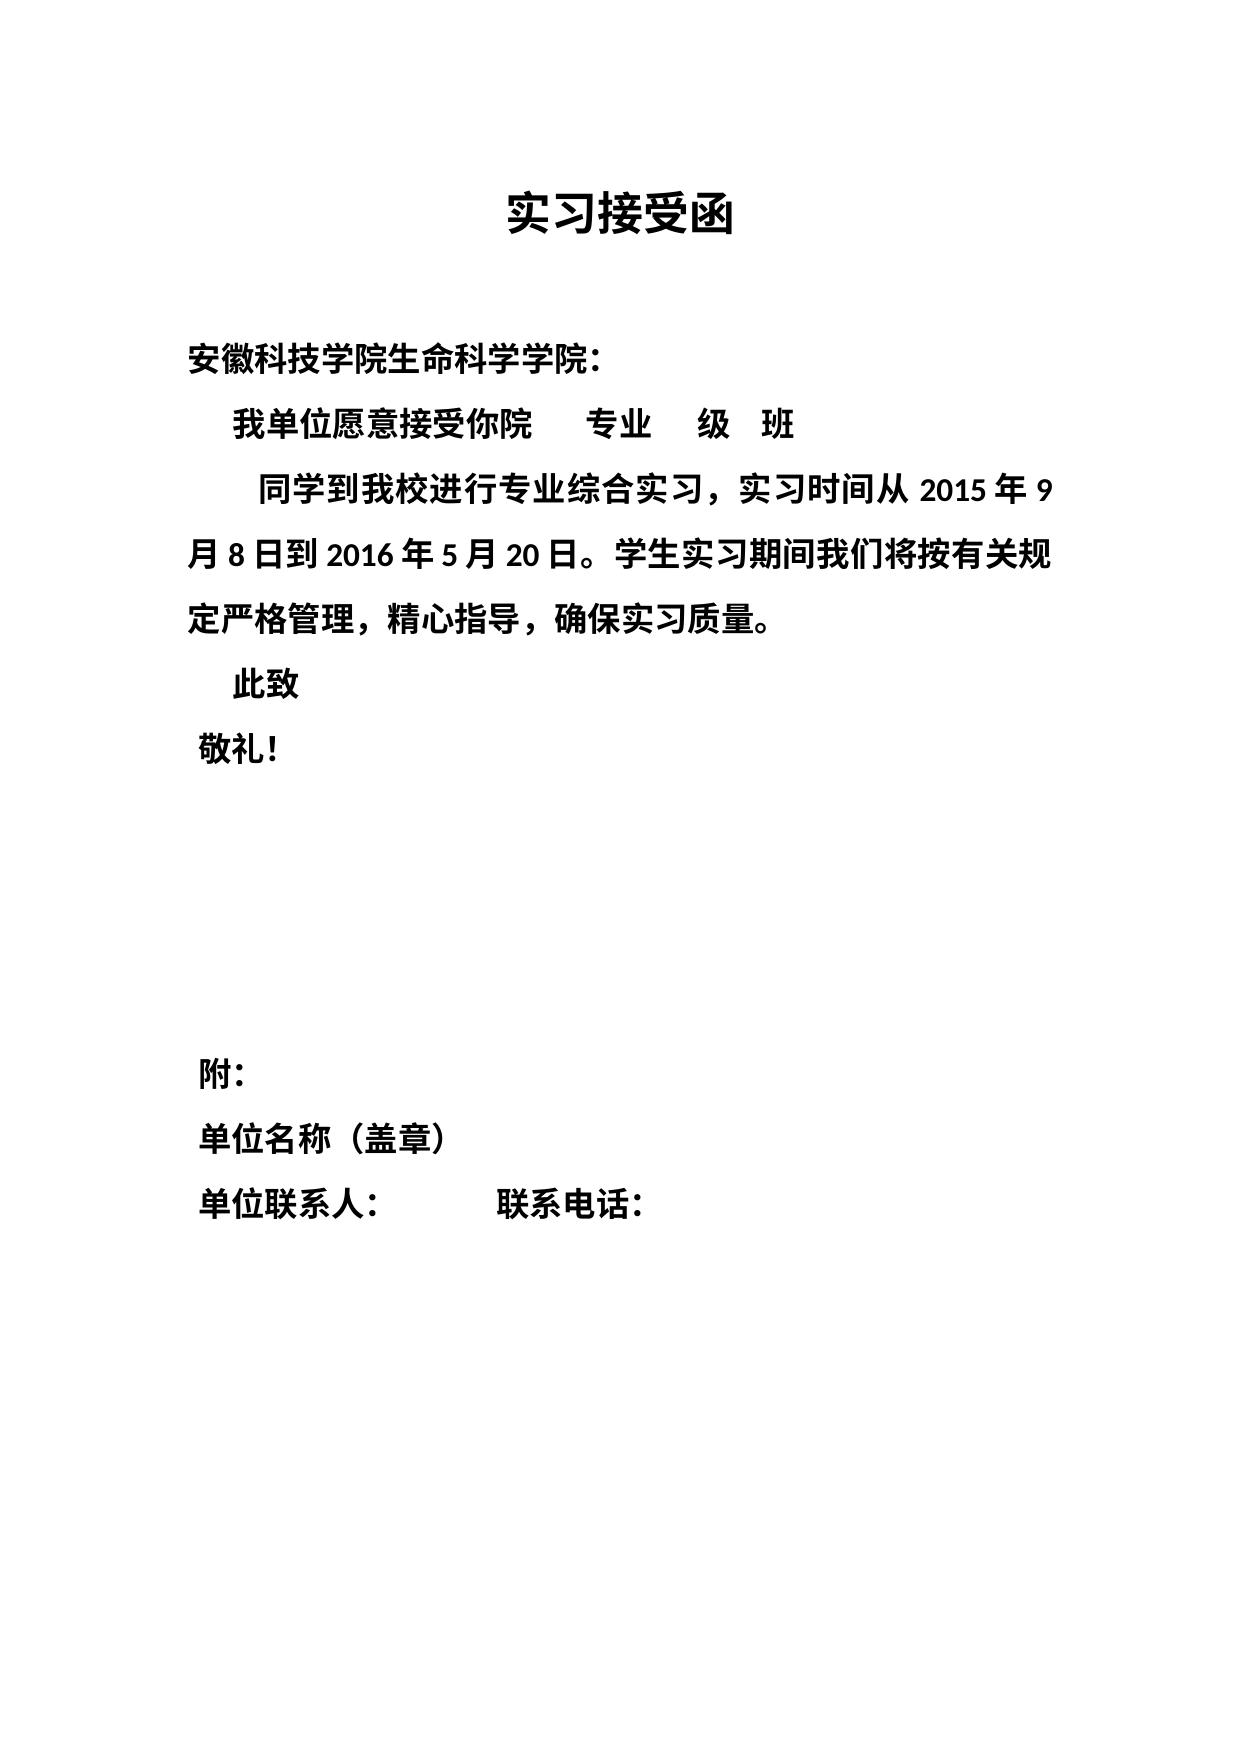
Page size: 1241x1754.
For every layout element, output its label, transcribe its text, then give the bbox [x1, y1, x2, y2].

text 同学到我校进行专业综合实习，实习时间从2015年9月8日到2016年5月20日。学生实习期间我们将按有关规定严格管理，精心指导，确保实习质量。 [187, 454, 1053, 649]
text 附： [198, 1039, 1053, 1104]
text 此致 [187, 649, 1053, 714]
text 我单位愿意接受你院 专业 级 班 [187, 389, 1053, 454]
text 实习接受函 [187, 162, 1053, 259]
text 单位名称（盖章） [198, 1104, 1053, 1169]
text 敬礼！ [198, 714, 1053, 779]
text 安徽科技学院生命科学学院： [187, 324, 1053, 389]
text 单位联系人： 联系电话： [198, 1169, 1053, 1234]
